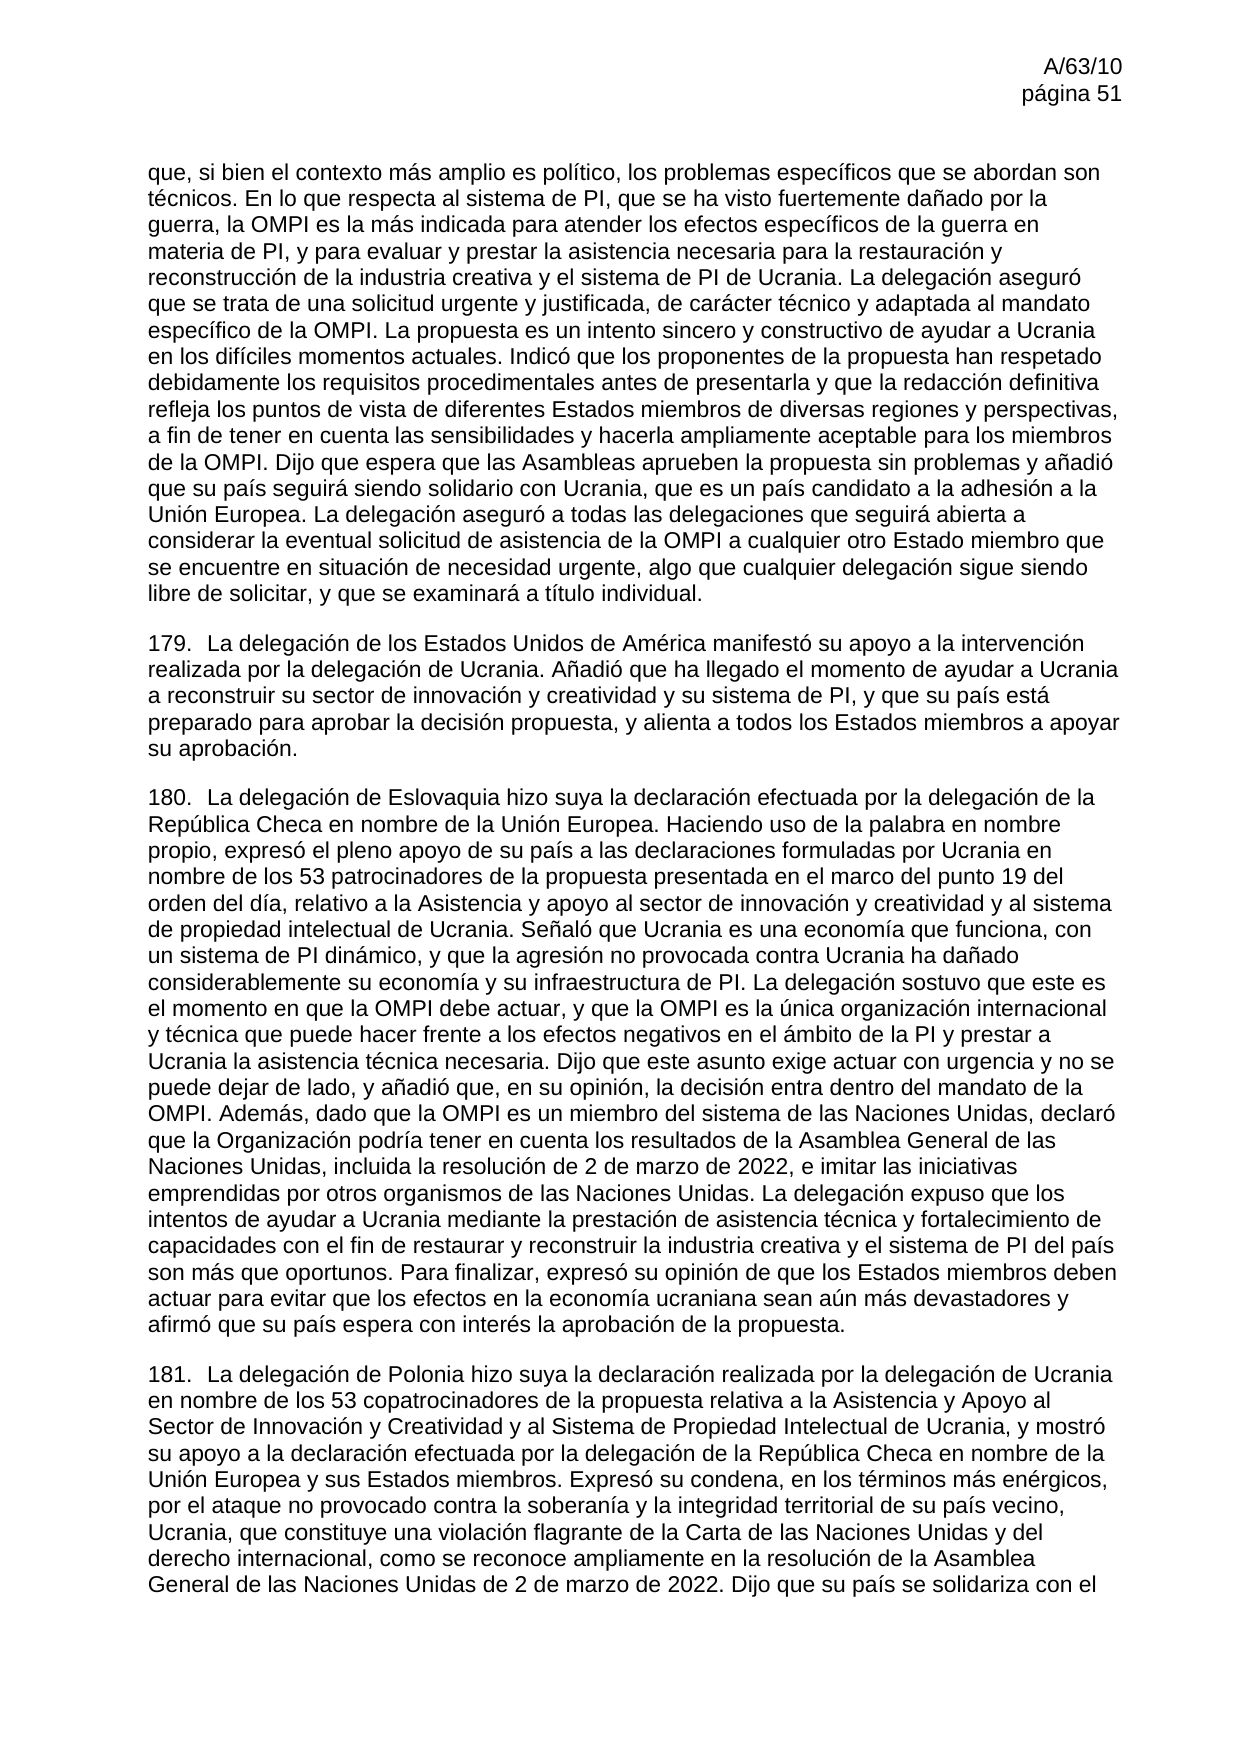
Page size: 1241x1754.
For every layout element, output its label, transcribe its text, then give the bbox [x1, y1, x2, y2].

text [148, 158, 1122, 607]
text La delegación de los Estados Unidos de América manifestó su apoyo a la intervención realizada por la delegación de Ucrania. Añadió que ha llegado el momento de ayudar a Ucrania a reconstruir su sector de innovación y creatividad y su sistema de PI, y que su país está preparado para aprobar la decisión propuesta, y alienta a todos los Estados miembros a apoyar su aprobación. [148, 629, 1122, 761]
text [148, 1361, 1122, 1598]
text La delegación de Eslovaquia hizo suya la declaración efectuada por la delegación de la República Checa en nombre de la Unión Europea. Haciendo uso de la palabra en nombre propio, expresó el pleno apoyo de su país a las declaraciones formuladas por Ucrania en nombre de los 53 patrocinadores de la propuesta presentada en el marco del punto 19 del orden del día, relativo a la Asistencia y apoyo al sector de innovación y creatividad y al sistema de propiedad intelectual de Ucrania. Señaló que Ucrania es una economía que funciona, con un sistema de PI dinámico, y que la agresión no provocada contra Ucrania ha dañado considerablemente su economía y su infraestructura de PI. La delegación sostuvo que este es el momento en que la OMPI debe actuar, y que la OMPI es la única organización internacional y técnica que puede hacer frente a los efectos negativos en el ámbito de la PI y prestar a Ucrania la asistencia técnica necesaria. Dijo que este asunto exige actuar con urgencia y no se puede dejar de lado, y añadió que, en su opinión, la decisión entra dentro del mandato de la OMPI. Además, dado que la OMPI es un miembro del sistema de las Naciones Unidas, declaró que la Organización podría tener en cuenta los resultados de la Asamblea General de las Naciones Unidas, incluida la resolución de 2 de marzo de 2022, e imitar las iniciativas emprendidas por otros organismos de las Naciones Unidas. La delegación expuso que los intentos de ayudar a Ucrania mediante la prestación de asistencia técnica y fortalecimiento de capacidades con el fin de restaurar y reconstruir la industria creativa y el sistema de PI del país son más que oportunos. Para finalizar, expresó su opinión de que los Estados miembros deben actuar para evitar que los efectos en la economía ucraniana sean aún más devastadores y afirmó que su país espera con interés la aprobación de la propuesta. [148, 784, 1122, 1338]
